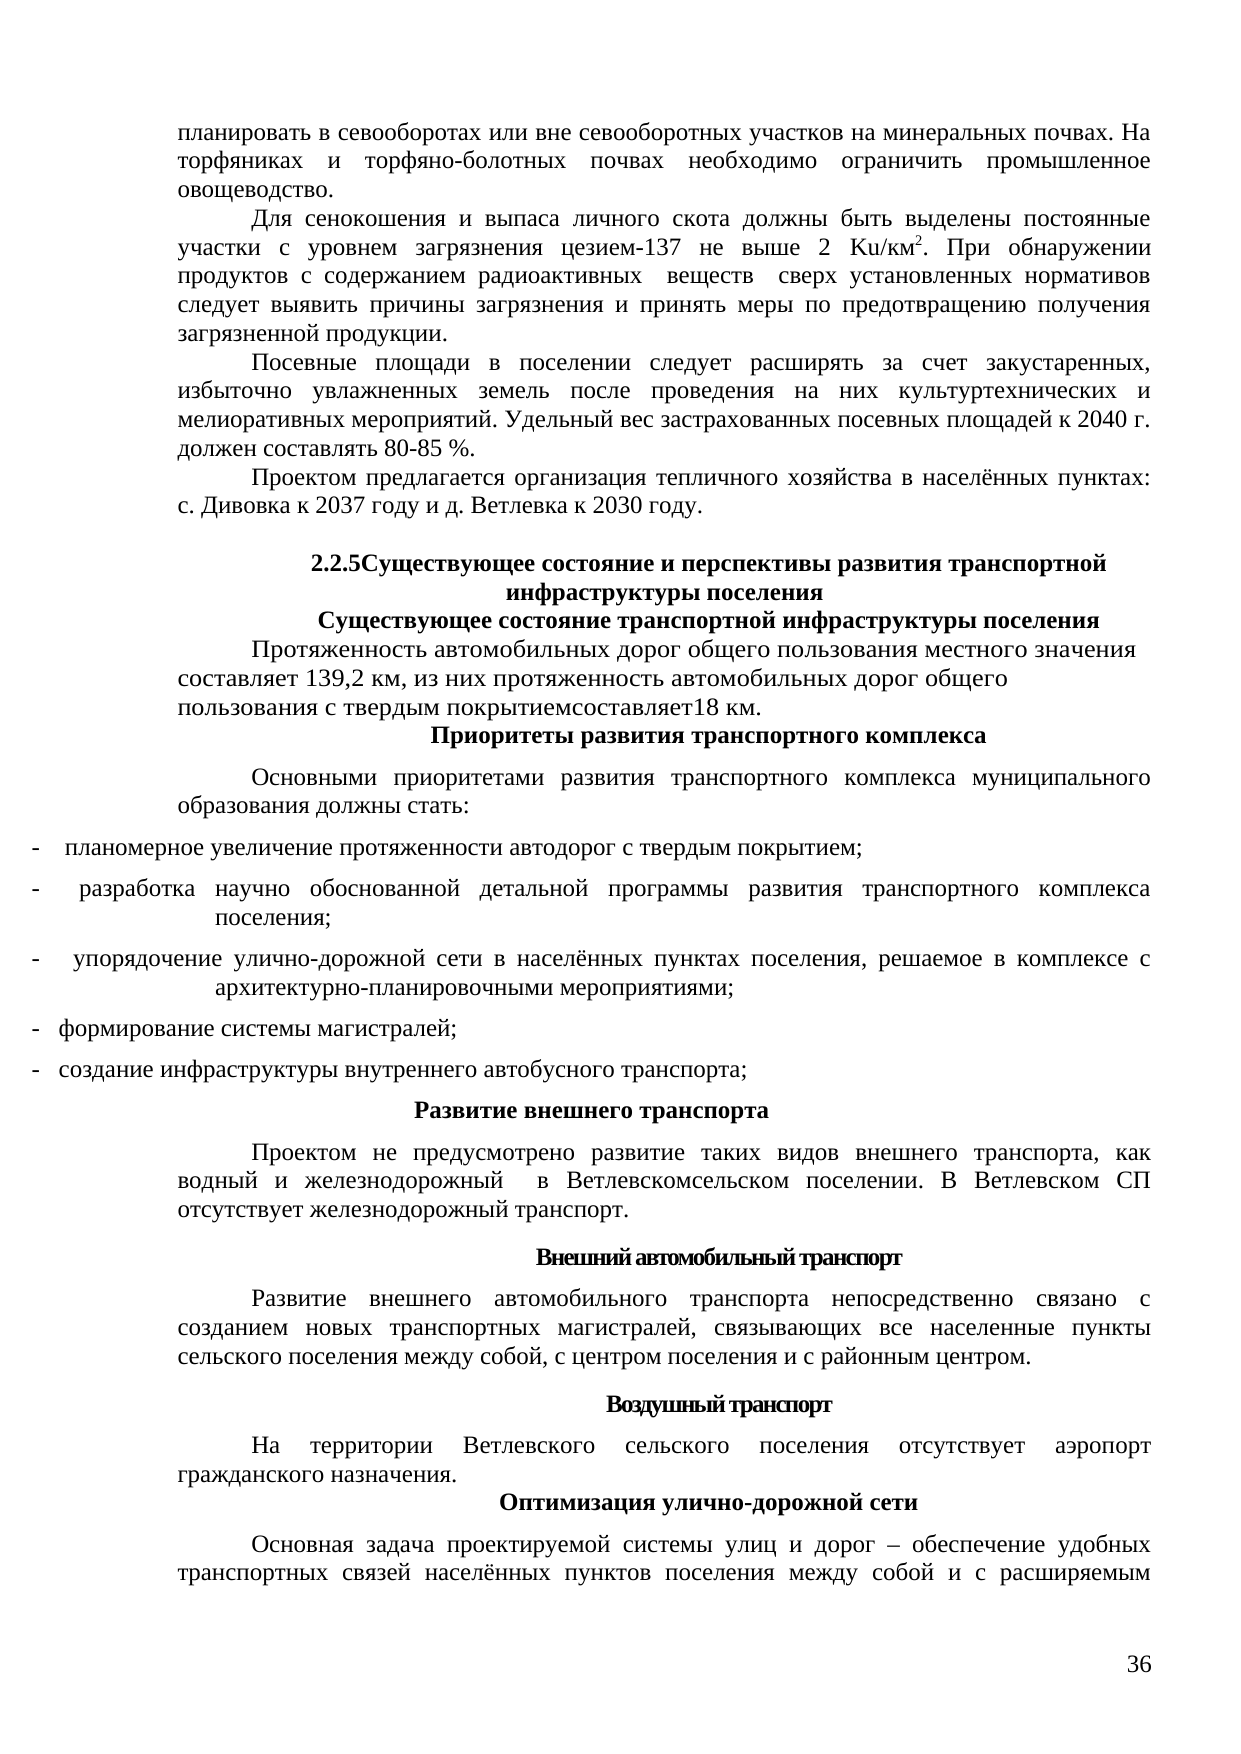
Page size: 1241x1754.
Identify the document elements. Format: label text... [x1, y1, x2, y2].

text На территории Ветлевского сельского поселения отсутствует аэропорт гражданского назначения. [177, 1430, 1152, 1487]
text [177, 117, 1152, 203]
text - формирование системы магистралей; [31, 1013, 1152, 1042]
text Посевные площади в поселении следует расширять за счет закустаренных, избыточно увлажненных земель после проведения на них культуртехнических и мелиоративных мероприятий. Удельный вес застрахованных посевных площадей к 2040 г. должен составлять 80-85 %. [177, 347, 1152, 462]
subtitle 2.2.5Существующее состояние и перспективы развития транспортной инфраструктуры поселения [177, 548, 1152, 605]
text Проектом не предусмотрено развитие таких видов внешнего транспорта, как водный и железнодорожный в Ветлевскомсельском поселении. В Ветлевском СП отсутствует железнодорожный транспорт. [177, 1137, 1152, 1223]
text - планомерное увеличение протяженности автодорог с твердым покрытием; [31, 832, 1152, 860]
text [177, 1529, 1152, 1586]
subtitle Воздушный транспорт [215, 1382, 1152, 1417]
text Протяженность автомобильных дорог общего пользования местного значения составляет 139,2 км, из них протяженность автомобильных дорог общего пользования с твердым покрытиемсоставляет18 км. [177, 634, 1152, 720]
text - создание инфраструктуры внутреннего автобусного транспорта; [31, 1054, 1152, 1083]
subtitle Оптимизация улично-дорожной сети [177, 1487, 1152, 1516]
text Развитие внешнего транспорта [31, 1095, 1152, 1124]
text - упорядочение улично-дорожной сети в населённых пунктах поселения, решаемое в комплексе с архитектурно-планировочными мероприятиями; [31, 943, 1152, 1000]
text Проектом предлагается организация тепличного хозяйства в населённых пунктах: с. Дивовка к 2037 году и д. Ветлевка к 2030 году. [177, 462, 1152, 519]
text Развитие внешнего автомобильного транспорта непосредственно связано с созданием новых транспортных магистралей, связывающих все населенные пункты сельского поселения между собой, с центром поселения и с районным центром. [177, 1283, 1152, 1369]
text - разработка научно обоснованной детальной программы развития транспортного комплекса поселения; [31, 873, 1152, 930]
subtitle Внешний автомобильный транспорт [215, 1235, 1152, 1271]
text Для сенокошения и выпаса личного скота должны быть выделены постоянные участки с уровнем загрязнения цезием-137 не выше 2 Ku/км2. При обнаружении продуктов с содержанием радиоактивных веществ сверх установленных нормативов следует выявить причины загрязнения и принять меры по предотвращению получения загрязненной продукции. [177, 203, 1152, 347]
subtitle Приоритеты развития транспортного комплекса [177, 720, 1152, 749]
subtitle Существующее состояние транспортной инфраструктуры поселения [177, 605, 1152, 634]
text Основными приоритетами развития транспортного комплекса муниципального образования должны стать: [177, 762, 1152, 819]
